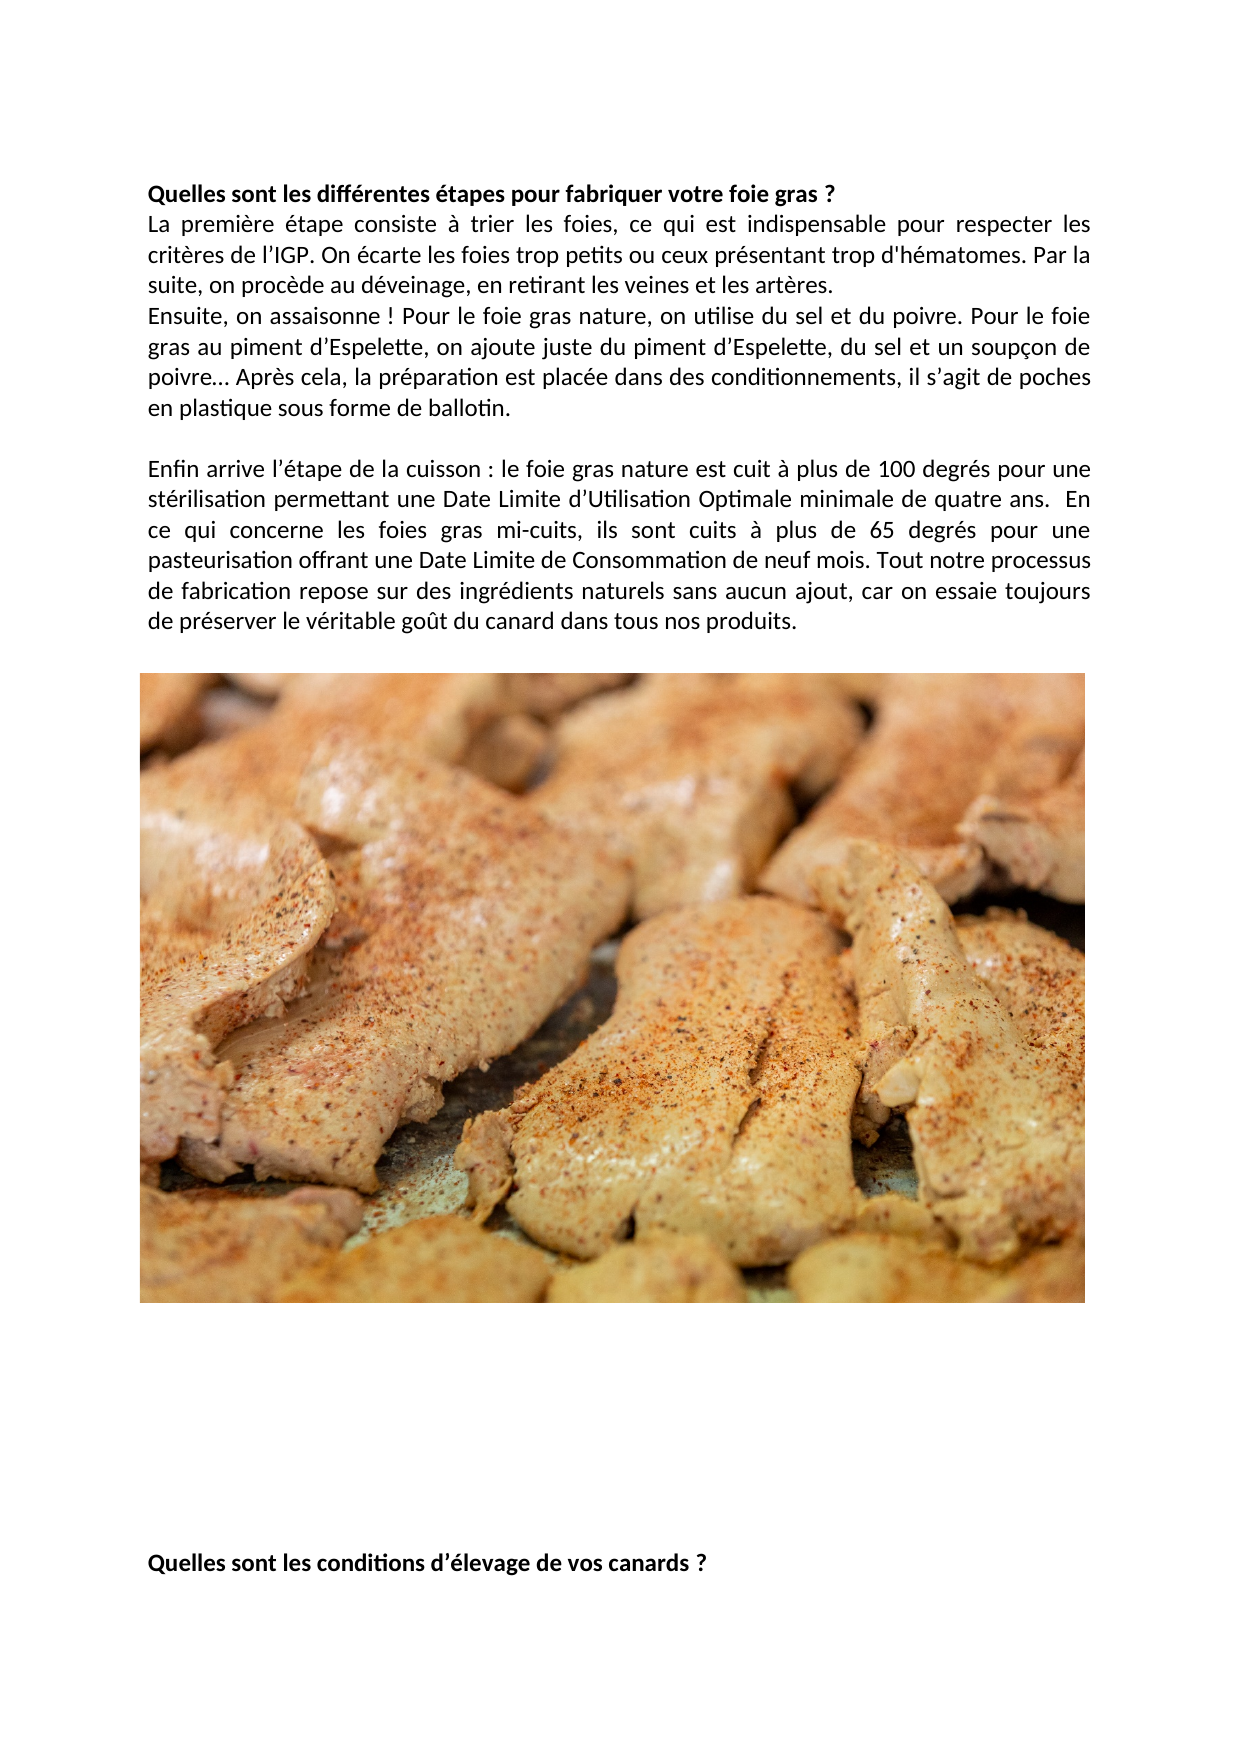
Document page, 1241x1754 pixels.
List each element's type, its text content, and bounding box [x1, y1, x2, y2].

text Ensuite, on assaisonne ! Pour le foie gras nature, on utilise du sel et du poivre. Pour le foie gras au piment d’Espelette, on ajoute juste du piment d’Espelette, du sel et un soupçon de poivre… Après cela, la préparation est placée dans des conditionnements, il s’agit de poches en plastique sous forme de ballotin. [148, 300, 1093, 422]
text Quelles sont les différentes étapes pour fabriquer votre foie gras ? [148, 178, 1093, 209]
text Enfin arrive l’étape de la cuisson : le foie gras nature est cuit à plus de 100 degrés pour une stérilisation permettant une Date Limite d’Utilisation Optimale minimale de quatre ans. En ce qui concerne les foies gras mi-cuits, ils sont cuits à plus de 65 degrés pour une pasteurisation offrant une Date Limite de Consommation de neuf mois. Tout notre processus de fabrication repose sur des ingrédients naturels sans aucun ajout, car on essaie toujours de préserver le véritable goût du canard dans tous nos produits. [148, 453, 1093, 636]
picture [139, 673, 1085, 1303]
text Quelles sont les conditions d’élevage de vos canards ? [148, 1547, 1093, 1578]
text La première étape consiste à trier les foies, ce qui est indispensable pour respecter les critères de l’IGP. On écarte les foies trop petits ou ceux présentant trop d'hématomes. Par la suite, on procède au déveinage, en retirant les veines et les artères. [148, 209, 1093, 300]
